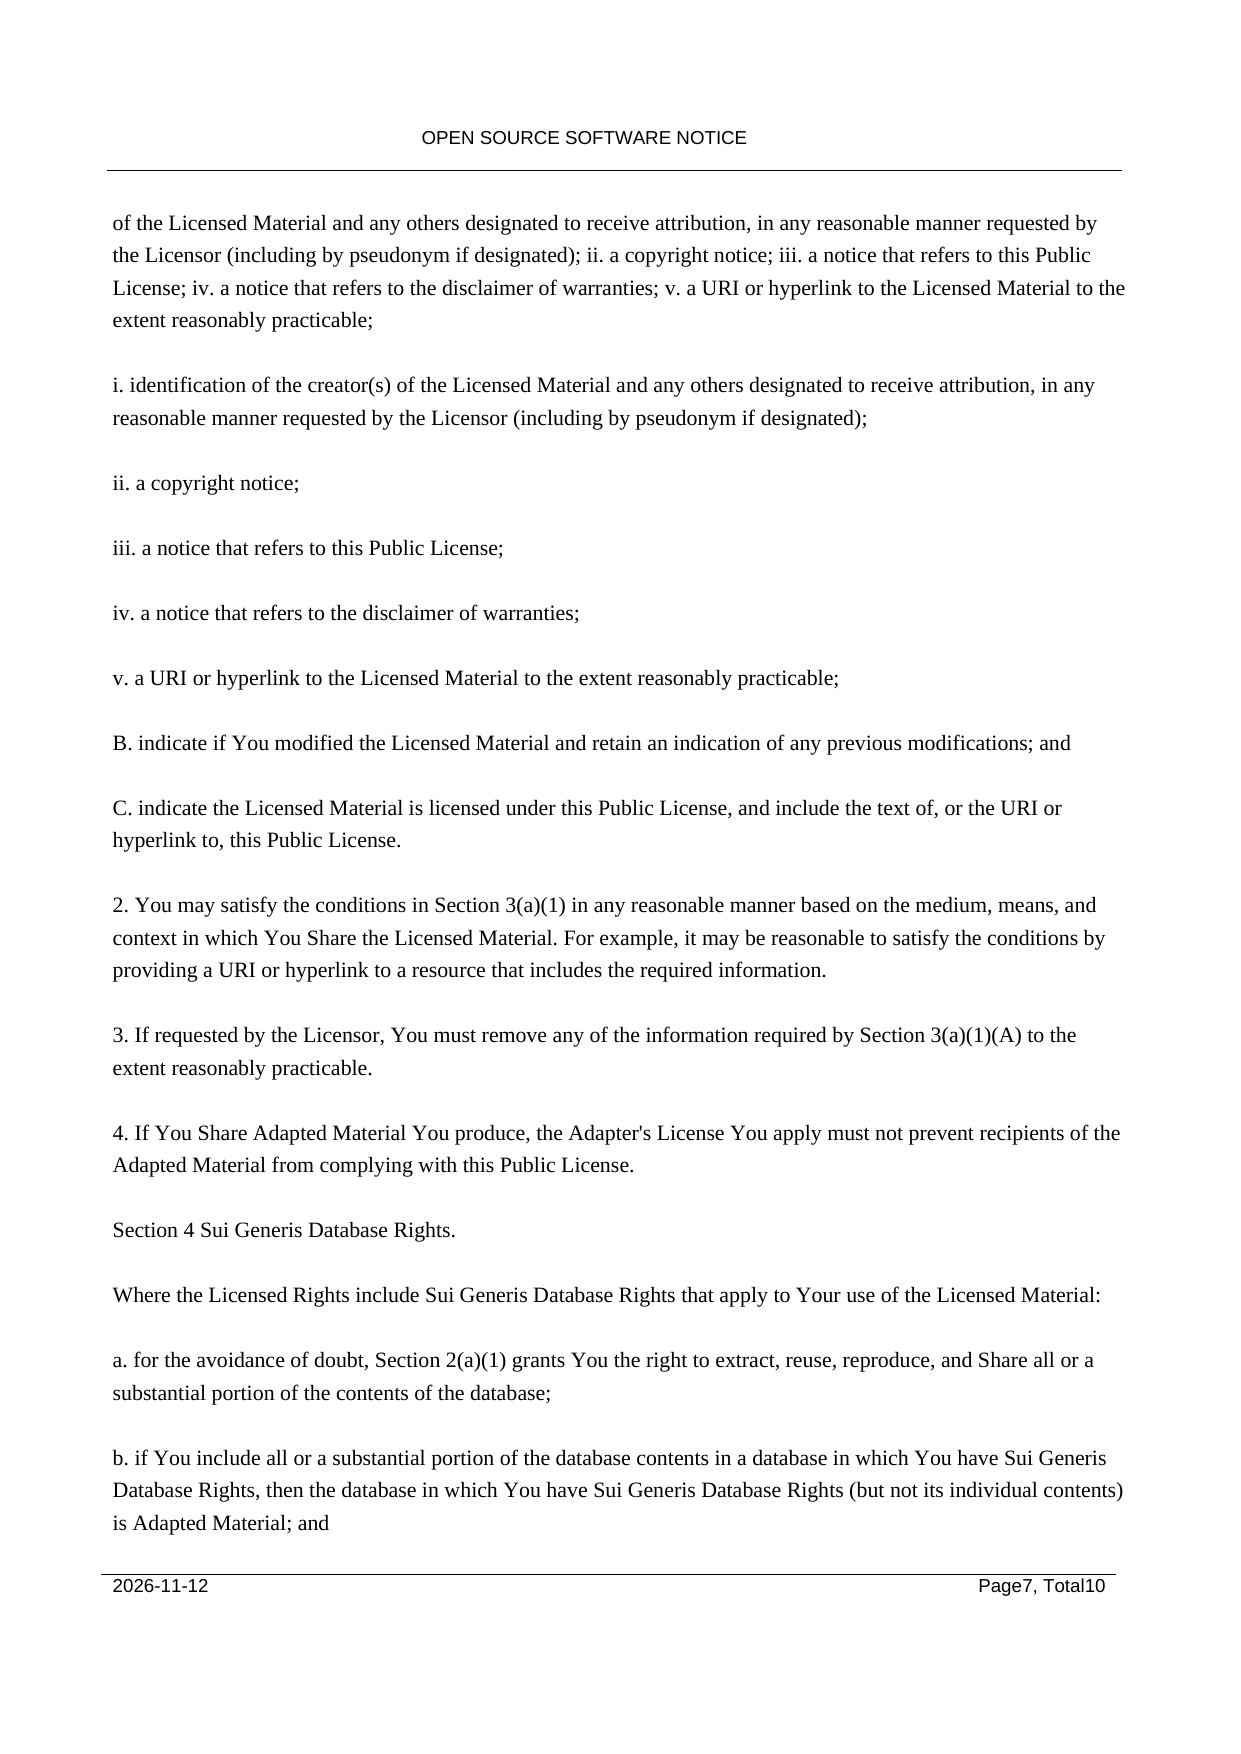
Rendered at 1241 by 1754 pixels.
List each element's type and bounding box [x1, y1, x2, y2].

text [112, 206, 1128, 1539]
